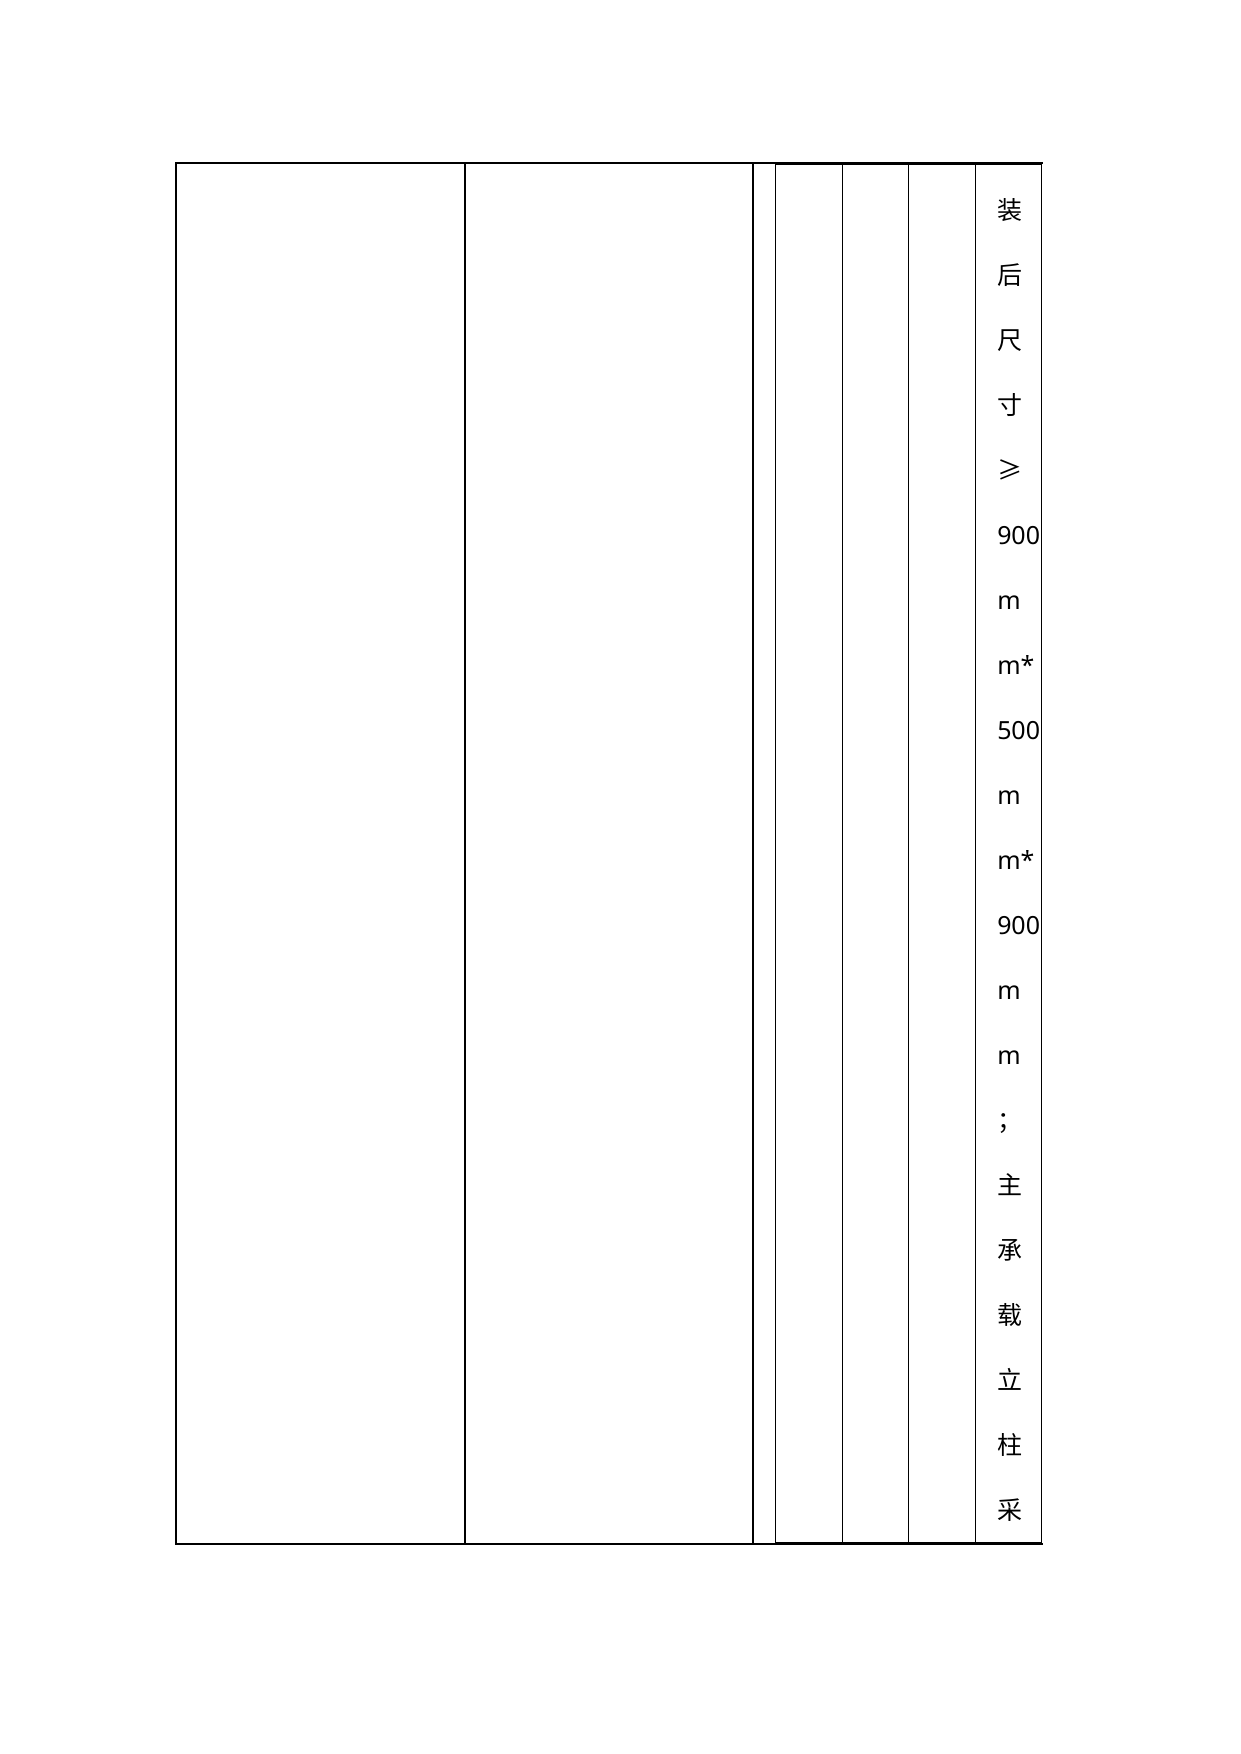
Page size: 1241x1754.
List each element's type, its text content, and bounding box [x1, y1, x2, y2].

table_cell [776, 165, 842, 1542]
table_cell [466, 164, 752, 1543]
table_cell [754, 164, 775, 1543]
table_cell [909, 165, 975, 1542]
table_cell [976, 165, 1041, 1542]
table_cell [843, 165, 908, 1542]
table_cell 1 [177, 164, 464, 1543]
